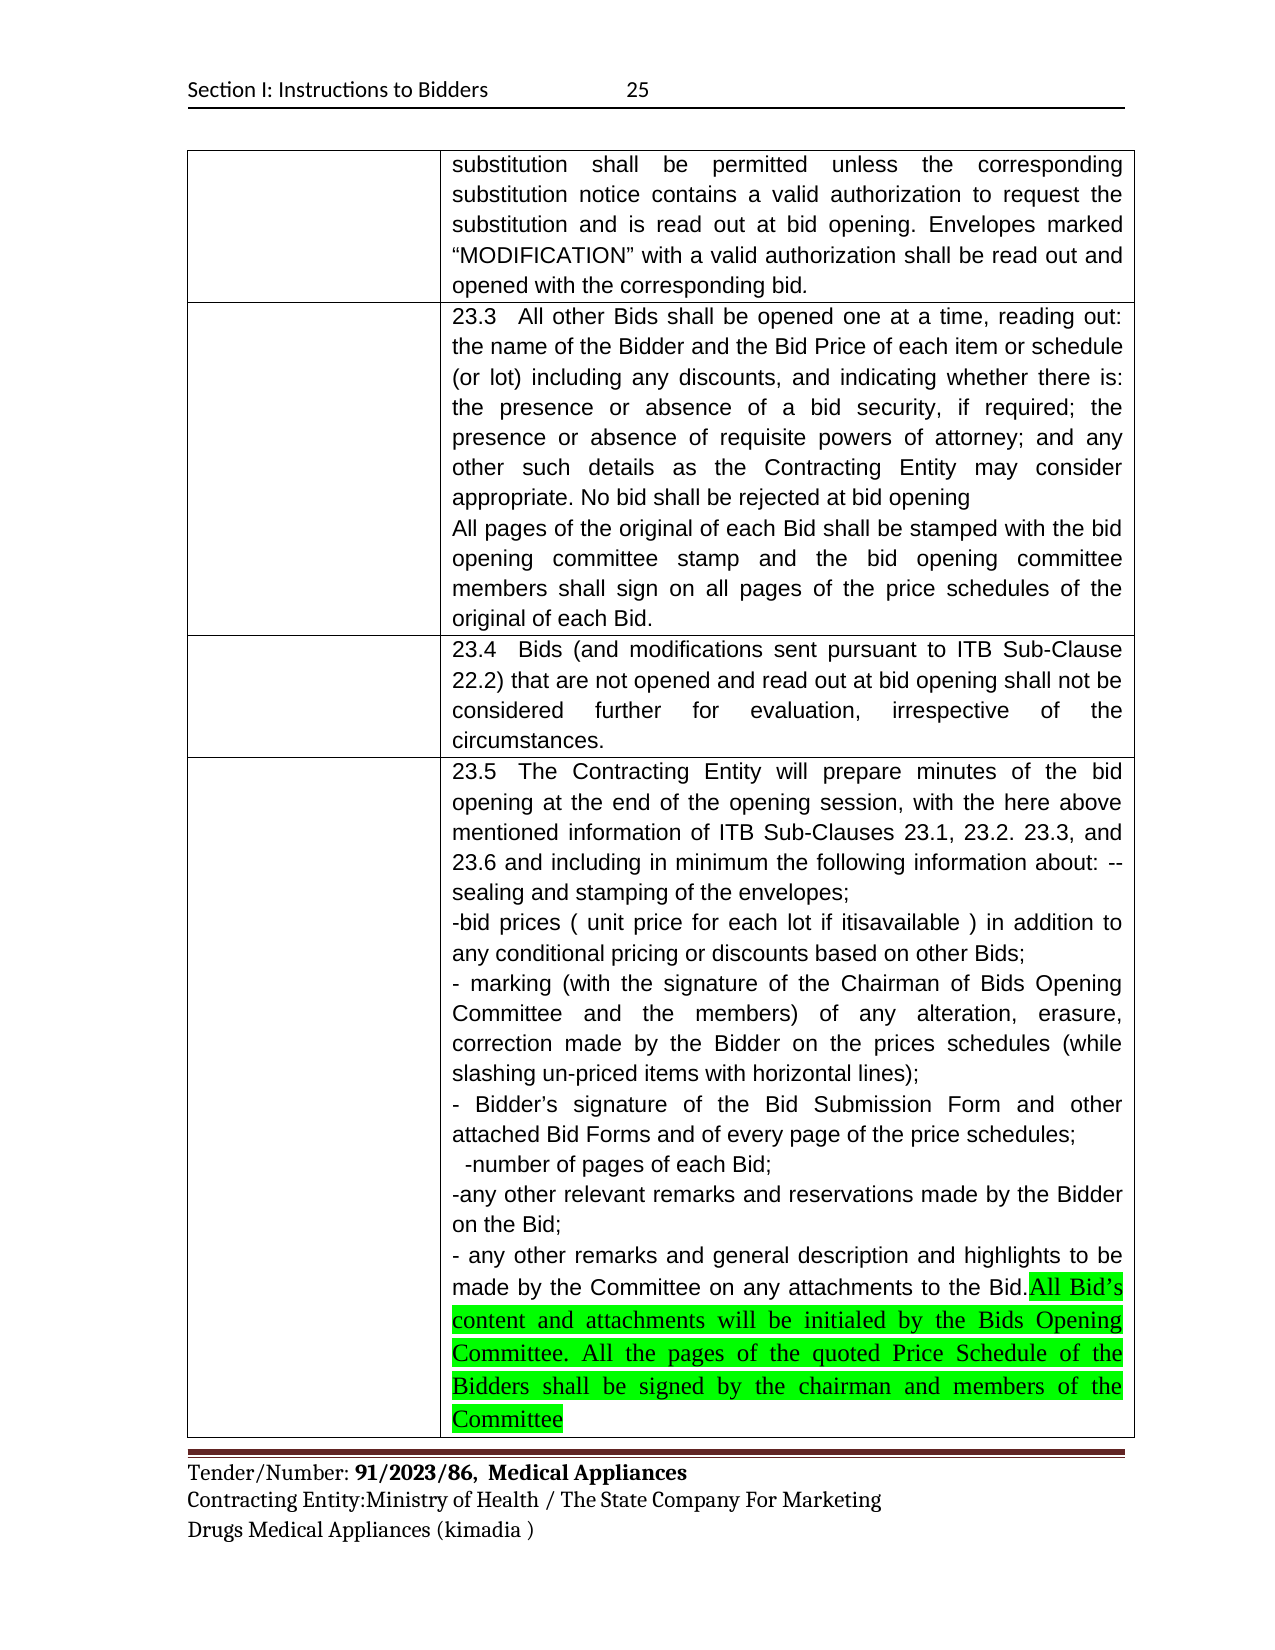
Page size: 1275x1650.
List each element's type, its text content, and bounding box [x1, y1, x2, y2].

table_cell 23.3 All other Bids shall be opened one at a time, reading out: the name of the Bidder and the Bid Price of each item or schedule (or lot) including any discounts, and indicating whether there is: the presence or absence of a bid security, if required; the presence or absence of requisite powers of attorney; and any other such details as the Contracting Entity may consider appropriate. No bid shall be rejected at bid opening All pages of the original of each Bid shall be stamped with the bid opening committee stamp and the bid opening committee members shall sign on all pages of the price schedules of the original of each Bid. [441, 303, 1134, 635]
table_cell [441, 151, 1134, 302]
table_cell [188, 636, 440, 757]
table_cell 23.5 The Contracting Entity will prepare minutes of the bid opening at the end of the opening session, with the here above mentioned information of ITB Sub-Clauses 23.1, 23.2. 23.3, and 23.6 and including in minimum the following information about: --sealing and stamping of the envelopes; -bid prices ( unit price for each lot if itisavailable ) in addition to any conditional pricing or discounts based on other Bids; - marking (with the signature of the Chairman of Bids Opening Committee and the members) of any alteration, erasure, correction made by the Bidder on the prices schedules (while slashing un-priced items with horizontal lines); - Bidder’s signature of the Bid Submission Form and other attached Bid Forms and of every page of the price schedules; -number of pages of each Bid; -any other relevant remarks and reservations made by the Bidder on the Bid; - any other remarks and general description and highlights to be made by the Committee on any attachments to the Bid.All Bid’s content and attachments will be initialed by the Bids Opening Committee. All the pages of the quoted Price Schedule of the Bidders shall be signed by the chairman and members of the Committee [441, 758, 1134, 1437]
table_cell [188, 303, 440, 635]
table_cell 23.4 Bids (and modifications sent pursuant to ITB Sub-Clause 22.2) that are not opened and read out at bid opening shall not be considered further for evaluation, irrespective of the circumstances. [441, 636, 1134, 757]
table_cell [188, 758, 440, 1437]
table_cell [188, 151, 440, 302]
